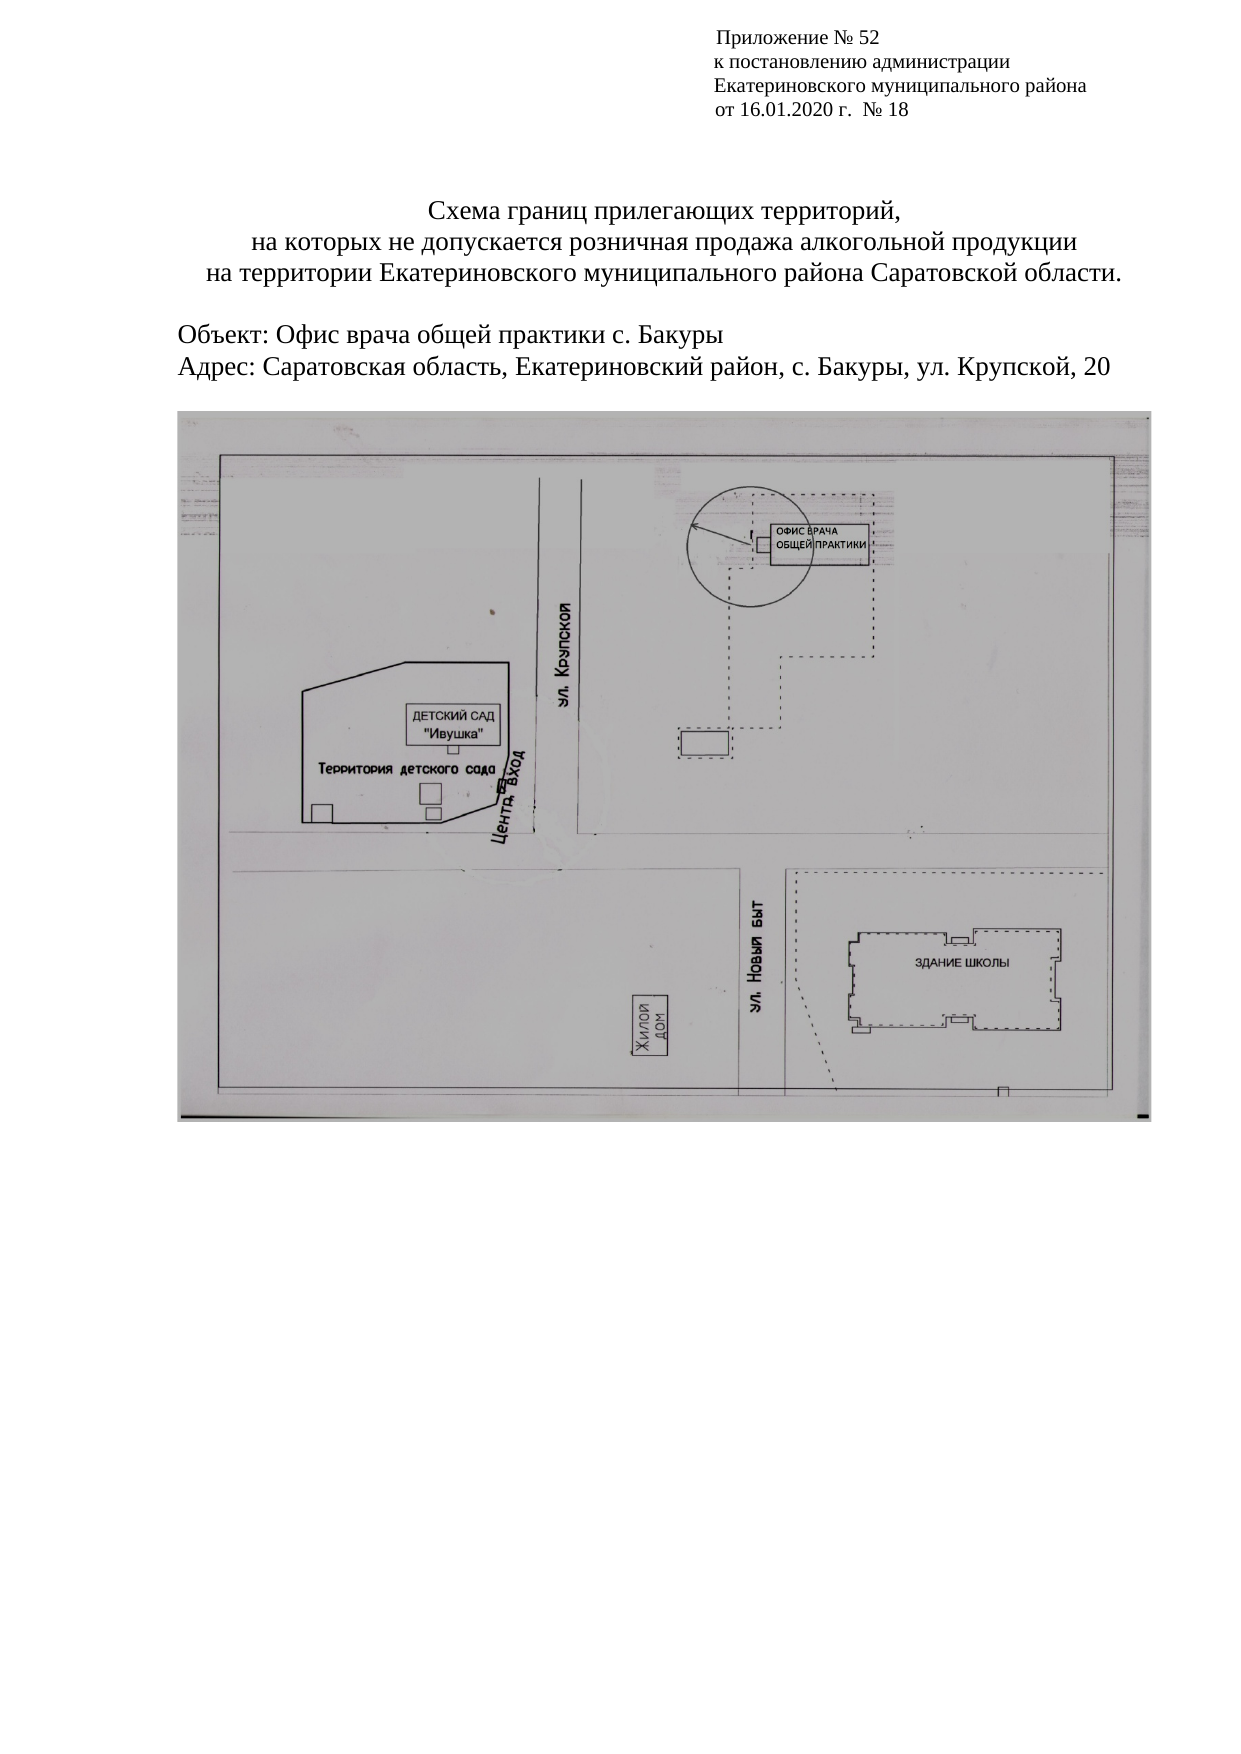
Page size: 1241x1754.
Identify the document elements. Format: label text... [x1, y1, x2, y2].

text Приложение № 52 [177, 25, 1152, 49]
text на территории Екатериновского муниципального района Саратовской области. [177, 256, 1152, 287]
text Екатериновского муниципального района [177, 73, 1152, 97]
text Адрес: Саратовская область, Екатериновский район, с. Бакуры, ул. Крупской, 20 [177, 349, 1152, 381]
text от 16.01.2020 г. № 18 [177, 97, 1152, 121]
text к постановлению администрации [177, 49, 1152, 73]
text Объект: Офис врача общей практики с. Бакуры [177, 318, 1152, 349]
text на которых не допускается розничная продажа алкогольной продукции [177, 225, 1152, 256]
text Схема границ прилегающих территорий, [177, 194, 1152, 225]
